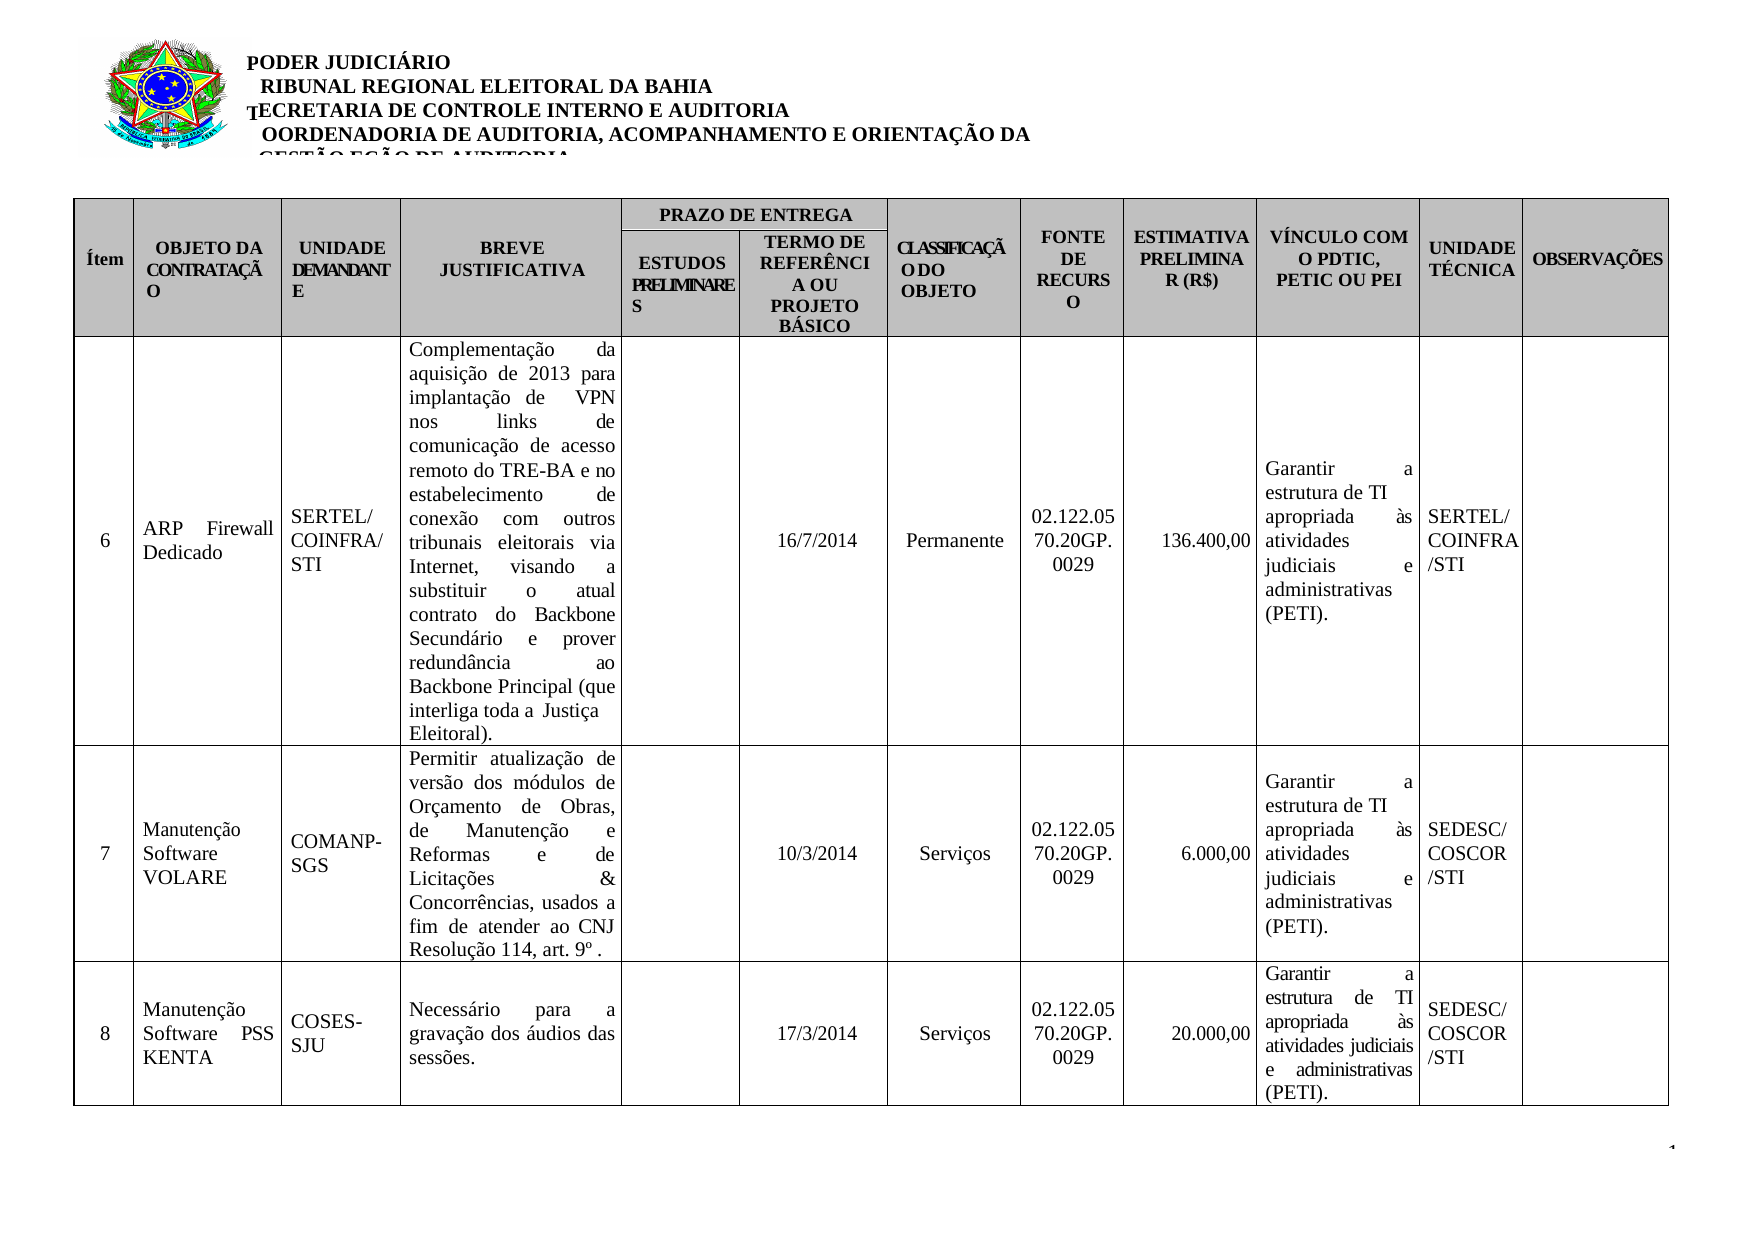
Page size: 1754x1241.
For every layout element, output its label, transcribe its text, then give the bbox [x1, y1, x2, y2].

table_cell ARP Firewall Dedicado [134, 337, 281, 745]
table_cell Manutenção Software PSS KENTA [134, 962, 281, 1104]
table_cell 17/3/2014 [740, 962, 887, 1104]
table_cell 10/3/2014 [740, 746, 887, 961]
table_cell SERTEL/ COINFRA /STI [1420, 337, 1522, 745]
table_cell 20.000,00 [1124, 962, 1256, 1104]
table_cell Manutenção Software VOLARE [134, 746, 281, 961]
table_cell Permanente [888, 337, 1020, 745]
table_cell [622, 746, 739, 961]
table_cell COMANP- SGS [282, 746, 400, 961]
table_cell Permitir atualização de versão dos módulos de Orçamento de Obras, de Manutenção e Reformas e de Licitações & Concorrências, usados a fim de atender ao CNJ Resolução 114, art. 9º . [401, 746, 621, 961]
table_cell 7 [75, 746, 133, 961]
table_header VÍNCULO COM O PDTIC, PETIC OU PEI [1257, 199, 1419, 336]
table_cell 02.122.05 70.20GP. 0029 [1021, 962, 1123, 1104]
table_cell [1523, 962, 1668, 1104]
table_cell Garantir a estrutura de TI apropriada às atividades judiciais e administrativas (PETI). [1257, 962, 1419, 1104]
table_header OBSERVAÇÕES [1523, 199, 1668, 336]
table_cell SERTEL/ COINFRA/ STI [282, 337, 400, 745]
table_cell TERMO DE REFERÊNCIA OU PROJETO BÁSICO [740, 231, 887, 336]
picture [78, 37, 252, 158]
table_cell Garantir a estrutura de TI apropriada às atividades judiciais e administrativas (PETI). [1257, 746, 1419, 961]
table_header Ítem [75, 199, 133, 336]
table_cell 02.122.05 70.20GP. 0029 [1021, 337, 1123, 745]
table_cell 6.000,00 [1124, 746, 1256, 961]
table_header UNIDADE TÉCNICA [1420, 199, 1522, 336]
table_cell SEDESC/ COSCOR /STI [1420, 962, 1522, 1104]
table_cell COSES- SJU [282, 962, 400, 1104]
table_cell 02.122.05 70.20GP. 0029 [1021, 746, 1123, 961]
table_header FONTE DE RECURSO [1021, 199, 1123, 336]
table_cell [622, 337, 739, 745]
table_header OBJETO DA CONTRATAÇÃO [134, 199, 281, 336]
table_cell Complementação da aquisição de 2013 para implantação de VPN nos links de comunicação de acesso remoto do TRE-BA e no estabelecimento de conexão com outros tribunais eleitorais via Internet, visando a substituir o atual contrato do Backbone Secundário e prover redundância ao Backbone Principal (que interliga toda a Justiça Eleitoral). [401, 337, 621, 745]
table_cell 8 [75, 962, 133, 1104]
table_cell ESTUDOS PRELIMINARES [622, 231, 739, 336]
table_cell Garantir a estrutura de TI apropriada às atividades judiciais e administrativas (PETI). [1257, 337, 1419, 745]
table_cell Necessário para a gravação dos áudios das sessões. [401, 962, 621, 1104]
table_header BREVE JUSTIFICATIVA [401, 199, 621, 336]
table_cell 16/7/2014 [740, 337, 887, 745]
table_cell 136.400,00 [1124, 337, 1256, 745]
table_cell [1523, 746, 1668, 961]
table_header CLASSIFICAÇÃO DO OBJETO [888, 199, 1020, 336]
table_cell 6 [75, 337, 133, 745]
table_cell SEDESC/ COSCOR /STI [1420, 746, 1522, 961]
table_header PRAZO DE ENTREGA [622, 199, 887, 229]
table_cell Serviços [888, 746, 1020, 961]
table_cell [622, 962, 739, 1104]
table_cell Serviços [888, 962, 1020, 1104]
table_cell [1523, 337, 1668, 745]
table_header UNIDADE DEMANDANTE [282, 199, 400, 336]
table_header ESTIMATIVA PRELIMINAR (R$) [1124, 199, 1256, 336]
